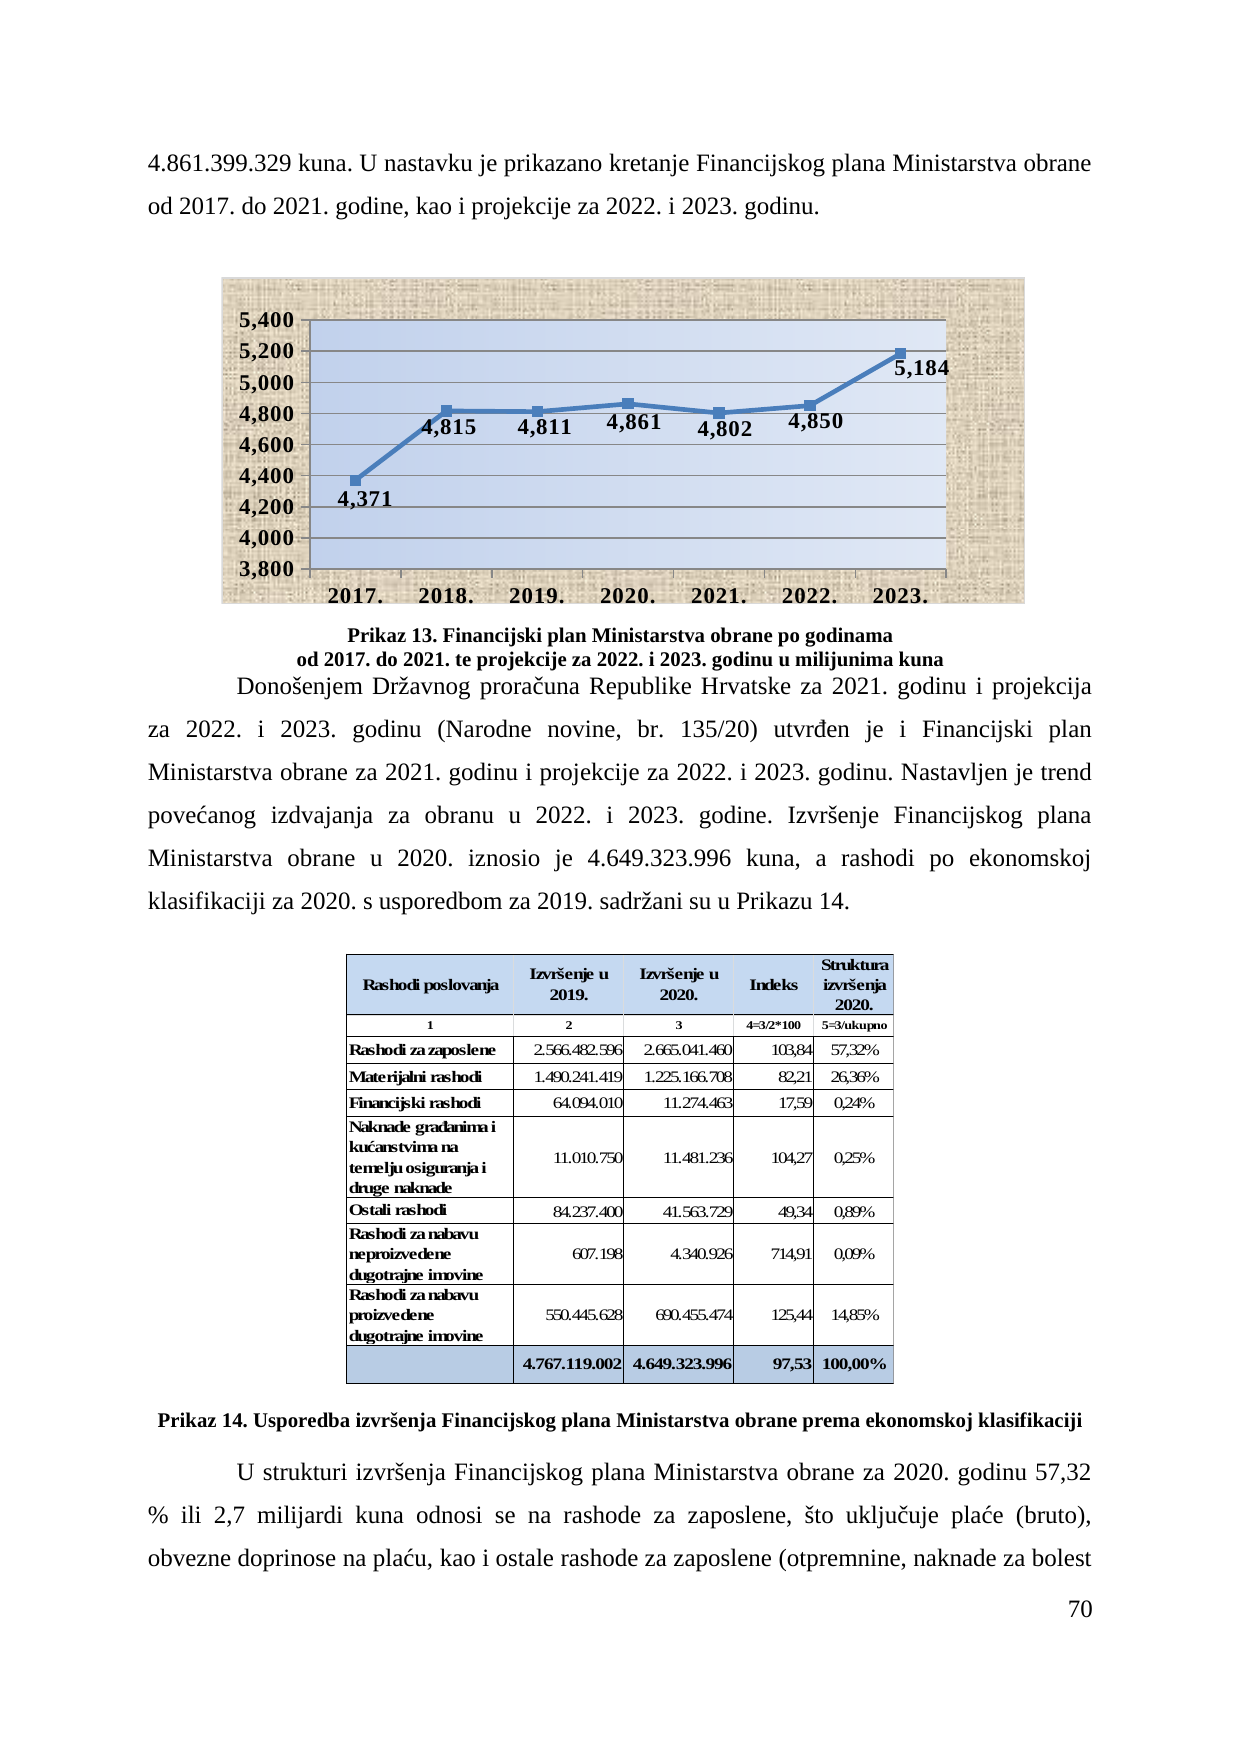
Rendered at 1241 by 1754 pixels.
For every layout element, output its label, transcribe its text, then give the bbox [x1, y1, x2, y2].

text Donošenjem Državnog proračuna Republike Hrvatske za 2021. godinu i projekcija za 2022. i 2023. godinu (Narodne novine, br. 135/20) utvrđen je i Financijski plan Ministarstva obrane za 2021. godinu i projekcije za 2022. i 2023. godinu. Nastavljen je trend povećanog izdvajanja za obranu u 2022. i 2023. godine. Izvršenje Financijskog plana Ministarstva obrane u 2020. iznosio je 4.649.323.996 kuna, a rashodi po ekonomskoj klasifikaciji za 2020. s usporedbom za 2019. sadržani su u Prikazu 14. [148, 671, 1092, 915]
text Prikaz 13. Financijski plan Ministarstva obrane po godinama [148, 623, 1092, 647]
picture [223, 279, 1024, 603]
text od 2017. do 2021. te projekcije za 2022. i 2023. godinu u milijunima kuna [148, 647, 1092, 671]
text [148, 148, 1092, 219]
text Prikaz 14. Usporedba izvršenja Financijskog plana Ministarstva obrane prema ekonomskoj klasifikaciji [148, 1408, 1092, 1432]
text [148, 1457, 1092, 1572]
